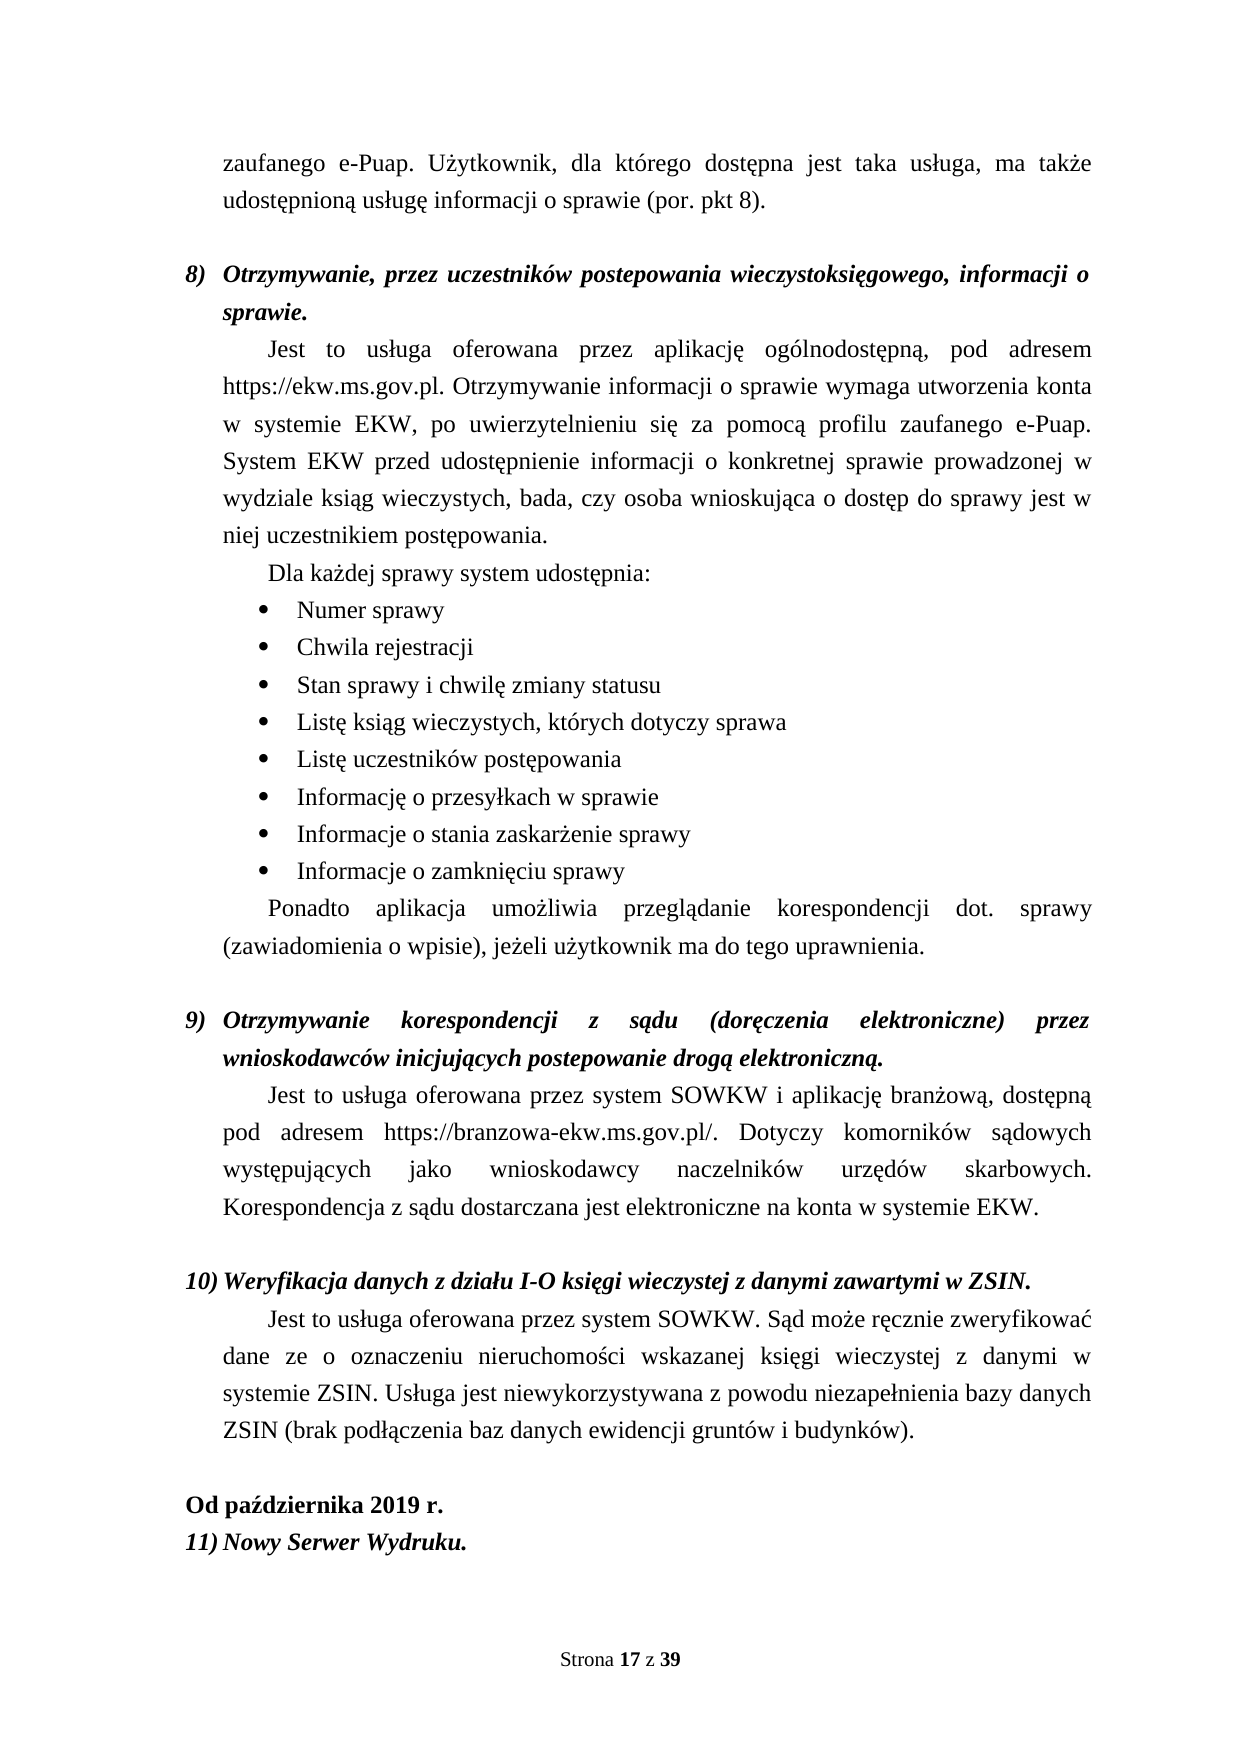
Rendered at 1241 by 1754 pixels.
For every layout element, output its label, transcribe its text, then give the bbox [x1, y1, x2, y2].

text Dla każdej sprawy system udostępnia: [223, 558, 1092, 587]
text Jest to usługa oferowana przez system SOWKW. Sąd może ręcznie zweryfikować dane ze o oznaczeniu nieruchomości wskazanej księgi wieczystej z danymi w systemie ZSIN. Usługa jest niewykorzystywana z powodu niezapełnienia bazy danych ZSIN (brak podłączenia baz danych ewidencji gruntów i budynków). [223, 1304, 1092, 1444]
list Informacje o stania zaskarżenie sprawy [259, 819, 1092, 848]
list Otrzymywanie korespondencji z sądu (doręczenia elektroniczne) przez wnioskodawców inicjujących postepowanie drogą elektroniczną. [185, 1005, 1092, 1071]
list Chwila rejestracji [259, 632, 1092, 661]
list Informację o przesyłkach w sprawie [259, 782, 1092, 810]
list Weryfikacja danych z działu I-O księgi wieczystej z danymi zawartymi w ZSIN. [185, 1266, 1092, 1295]
list Stan sprawy i chwilę zmiany statusu [259, 670, 1092, 698]
list Informacje o zamknięciu sprawy [259, 856, 1092, 885]
text Ponadto aplikacja umożliwia przeglądanie korespondencji dot. sprawy (zawiadomienia o wpisie), jeżeli użytkownik ma do tego uprawnienia. [223, 893, 1092, 959]
text Jest to usługa oferowana przez aplikację ogólnodostępną, pod adresem https://ekw.ms.gov.pl. Otrzymywanie informacji o sprawie wymaga utworzenia konta w systemie EKW, po uwierzytelnieniu się za pomocą profilu zaufanego e-Puap. System EKW przed udostępnienie informacji o konkretnej sprawie prowadzonej w wydziale ksiąg wieczystych, bada, czy osoba wnioskująca o dostęp do sprawy jest w niej uczestnikiem postępowania. [223, 334, 1092, 549]
list Listę uczestników postępowania [259, 744, 1092, 773]
list Otrzymywanie, przez uczestników postepowania wieczystoksięgowego, informacji o sprawie. [185, 259, 1092, 326]
text Jest to usługa oferowana przez system SOWKW i aplikację branżową, dostępną pod adresem https://branzowa-ekw.ms.gov.pl/. Dotyczy komorników sądowych występujących jako wnioskodawcy naczelników urzędów skarbowych. Korespondencja z sądu dostarczana jest elektroniczne na konta w systemie EKW. [223, 1080, 1092, 1221]
list Listę ksiąg wieczystych, których dotyczy sprawa [259, 707, 1092, 736]
text Od października 2019 r. [148, 1490, 1092, 1519]
list Numer sprawy [259, 595, 1092, 624]
list Nowy Serwer Wydruku. [185, 1527, 1092, 1556]
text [223, 148, 1092, 214]
